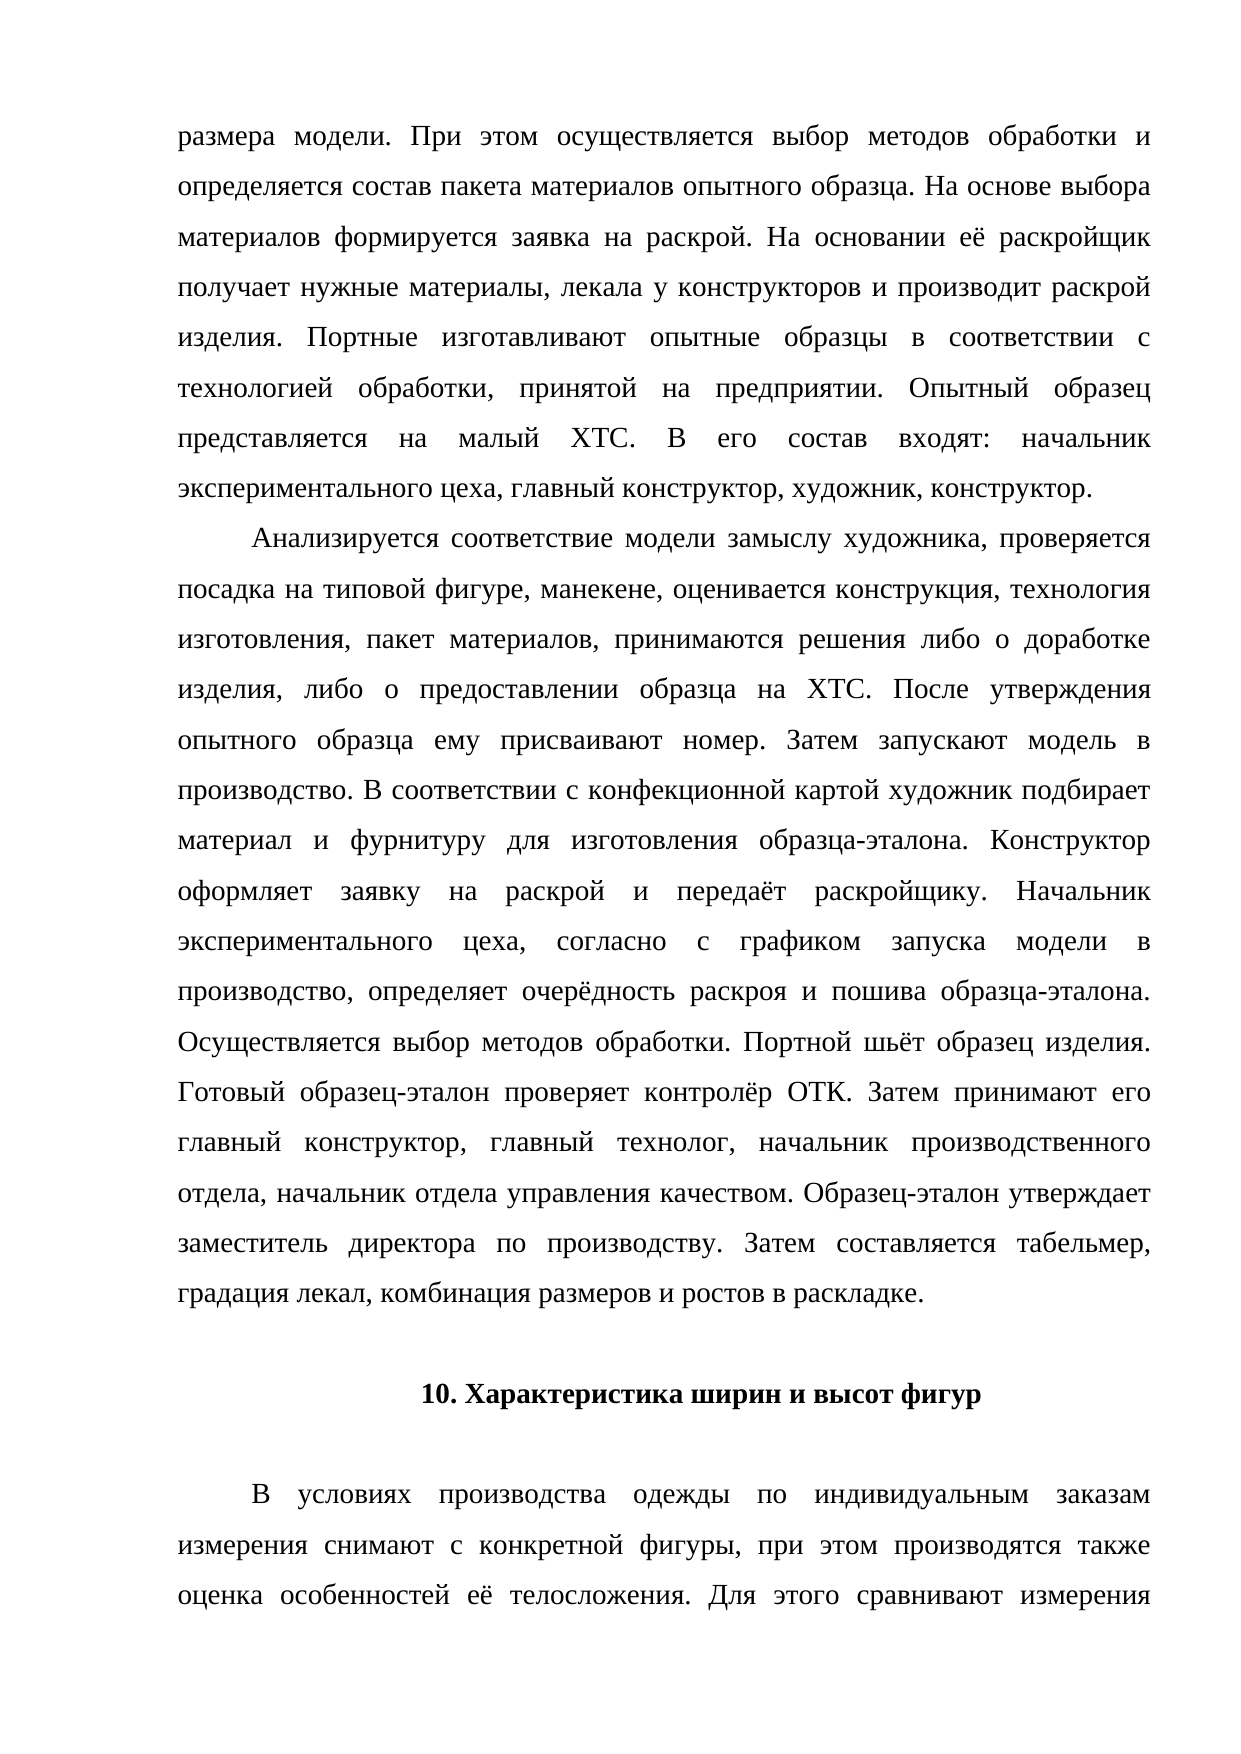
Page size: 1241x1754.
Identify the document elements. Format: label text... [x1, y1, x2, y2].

text Анализируется соответствие модели замыслу художника, проверяется посадка на типовой фигуре, манекене, оценивается конструкция, технология изготовления, пакет материалов, принимаются решения либо о доработке изделия, либо о предоставлении образца на ХТС. После утверждения опытного образца ему присваивают номер. Затем запускают модель в производство. В соответствии с конфекционной картой художник подбирает материал и фурнитуру для изготовления образца-эталона. Конструктор оформляет заявку на раскрой и передаёт раскройщику. Начальник экспериментального цеха, согласно с графиком запуска модели в производство, определяет очерёдность раскроя и пошива образца-эталона. Осуществляется выбор методов обработки. Портной шьёт образец изделия. Готовый образец-эталон проверяет контролёр ОТК. Затем принимают его главный конструктор, главный технолог, начальник производственного отдела, начальник отдела управления качеством. Образец-эталон утверждает заместитель директора по производству. Затем составляется табельмер, градация лекал, комбинация размеров и ростов в раскладке. [177, 521, 1152, 1309]
text 10. Характеристика ширин и высот фигур [177, 1376, 1152, 1409]
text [177, 118, 1152, 504]
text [177, 1477, 1152, 1611]
